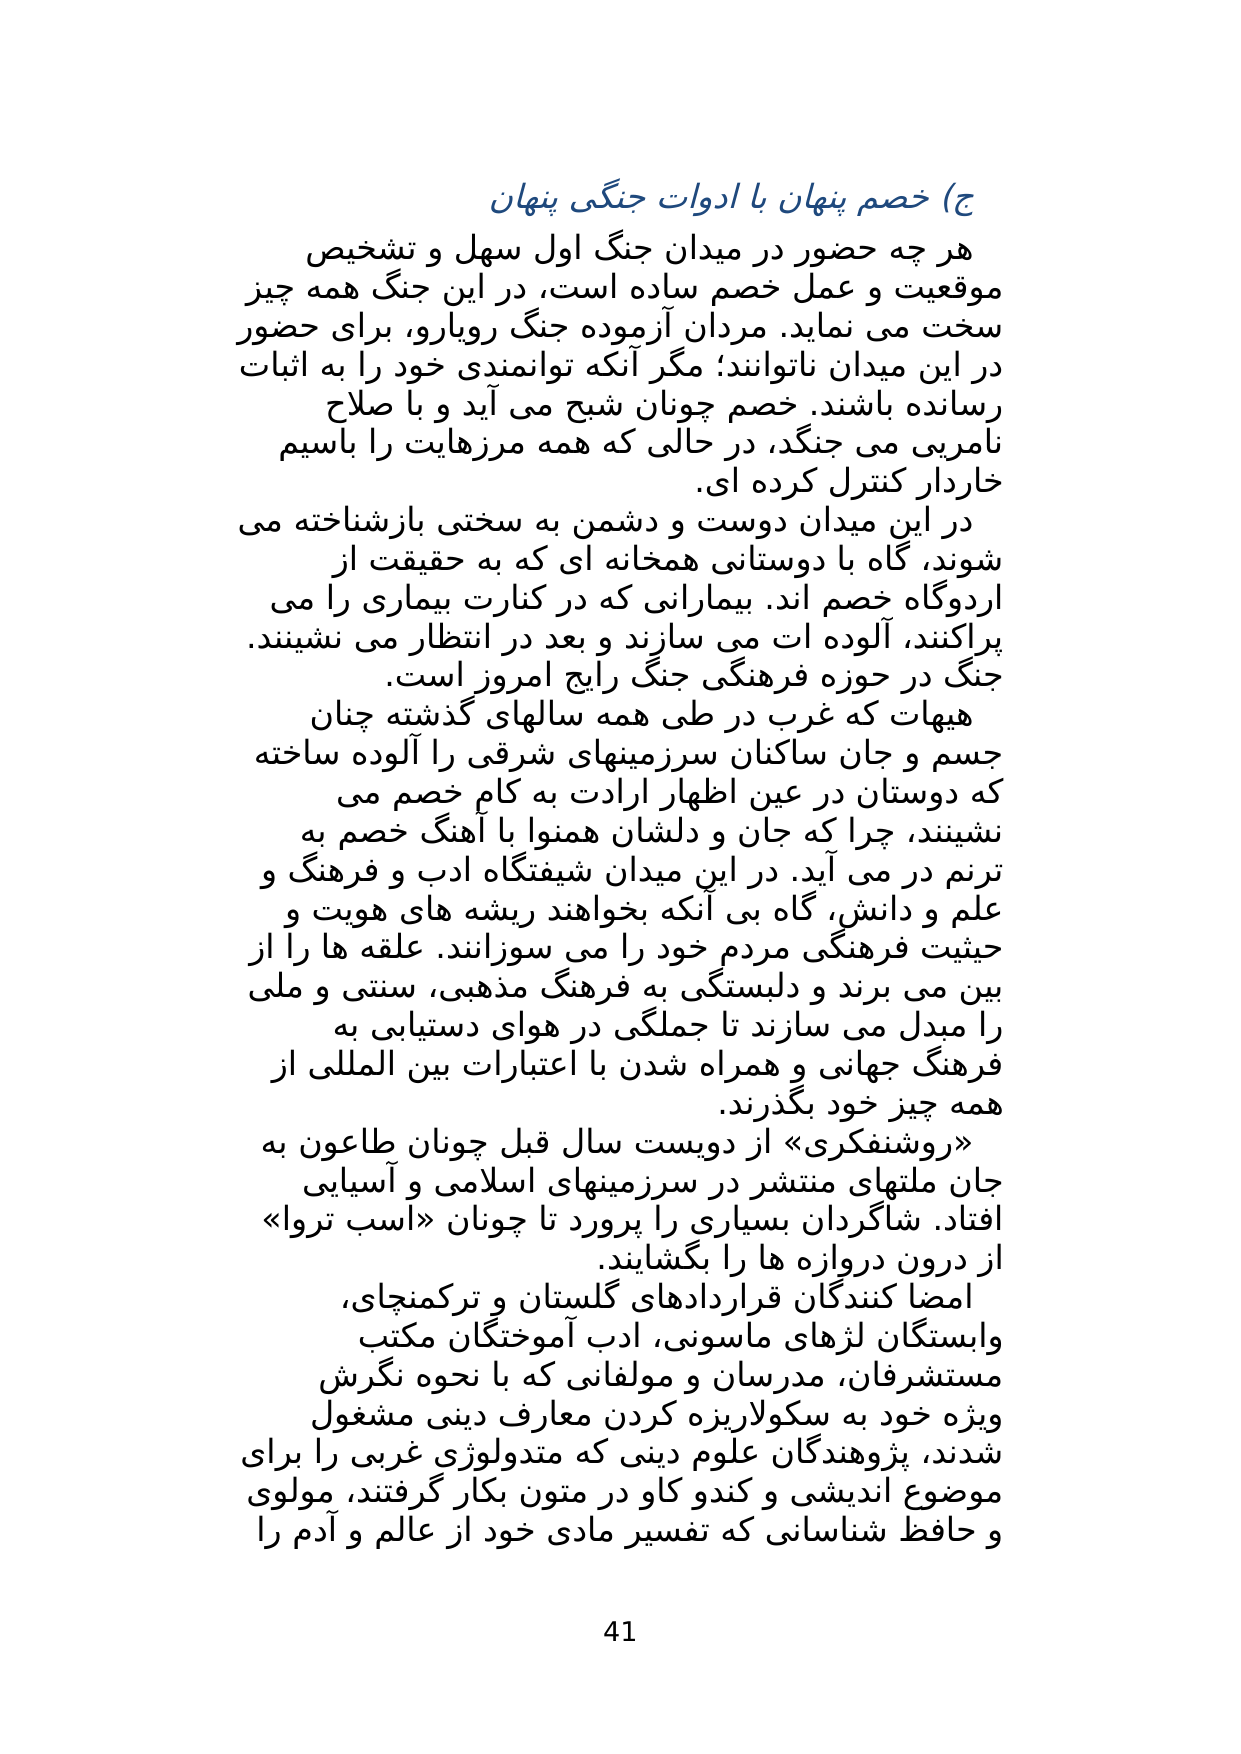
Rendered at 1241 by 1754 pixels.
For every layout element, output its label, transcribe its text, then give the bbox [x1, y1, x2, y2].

text در اين ميدان دوست و دشمن به سختى بازشناخته مى شوند، گاه با دوستانى همخانه اى كه به حقيقت از اردوگاه خصم اند. بيمارانى كه در كنارت بيمارى را مى پراكنند، آلوده ات مى سازند و بعد در انتظار مى نشينند. جنگ در حوزه فرهنگى جنگ رايج امروز است. [236, 501, 1004, 695]
text «روشنفكرى» از دويست سال قبل چونان طاعون به جان ملتهاى منتشر در سرزمينهاى اسلامى و آسيايى افتاد. شاگردان بسيارى را پرورد تا چونان «اسب تروا» از درون دروازه ها را بگشايند. [236, 1122, 1004, 1278]
text هيهات كه غرب در طى همه سالهاى گذشته چنان جسم و جان ساكنان سرزمينهاى شرقى را آلوده ساخته كه دوستان در عين اظهار ارادت به كام خصم مى نشينند، چرا كه جان و دلشان همنوا با آهنگ خصم به ترنم در مى آيد. در اين ميدان شيفتگاه ادب و فرهنگ و علم و دانش، گاه بى آنكه بخواهند ريشه هاى هويت و حيثيت فرهنگى مردم خود را مى سوزانند. علقه ها را از بين مى برند و دلبستگى به فرهنگ مذهبى، سنتى و ملى را مبدل مى سازند تا جملگى در هواى دستيابى به فرهنگ جهانى و همراه شدن با اعتبارات بين المللى از همه چيز خود بگذرند. [236, 695, 1004, 1122]
text هر چه حضور در ميدان جنگ اول سهل و تشخيص موقعيت و عمل خصم ساده است، در اين جنگ همه چيز سخت مى نمايد. مردان آزموده جنگ رويارو، براى حضور در اين ميدان ناتوانند؛ مگر آنكه توانمندى خود را به اثبات رسانده باشند. خصم چونان شبح مى آيد و با صلاح نامريى مى جنگد، در حالى كه همه مرزهايت را باسيم خاردار كنترل كرده اى. [236, 228, 1004, 501]
subtitle ج) خصم پنهان با ادوات جنگى پنهان [236, 177, 1004, 216]
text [236, 1278, 1004, 1549]
